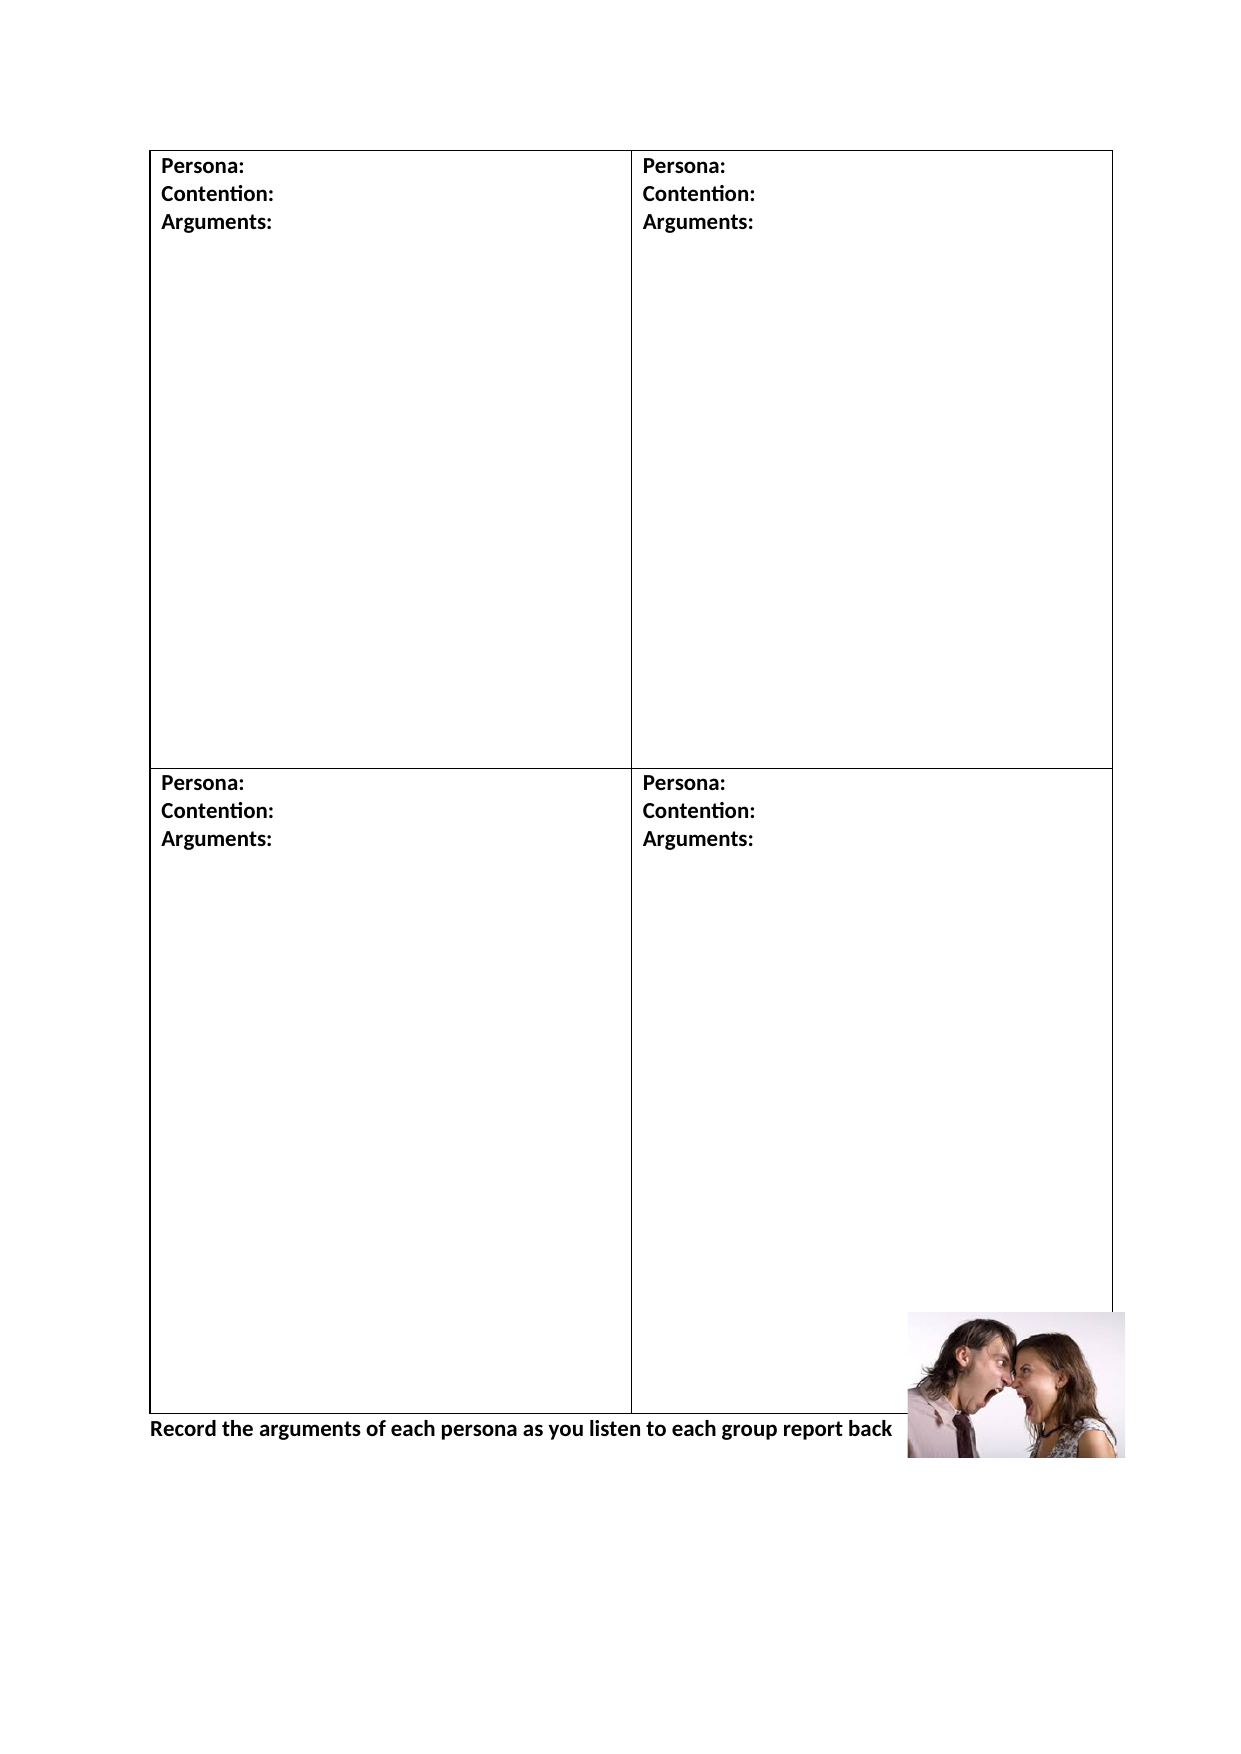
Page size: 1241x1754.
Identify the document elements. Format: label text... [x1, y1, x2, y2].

table_cell Persona: Contention: Arguments: [151, 769, 631, 1413]
table_cell Persona: Contention: Arguments: [632, 769, 1112, 1413]
picture [907, 1312, 1125, 1458]
text Record the arguments of each persona as you listen to each group report back [150, 1414, 907, 1442]
table_header Persona: Contention: Arguments: [632, 151, 1112, 767]
table_header Persona: Contention: Arguments: [151, 151, 631, 767]
